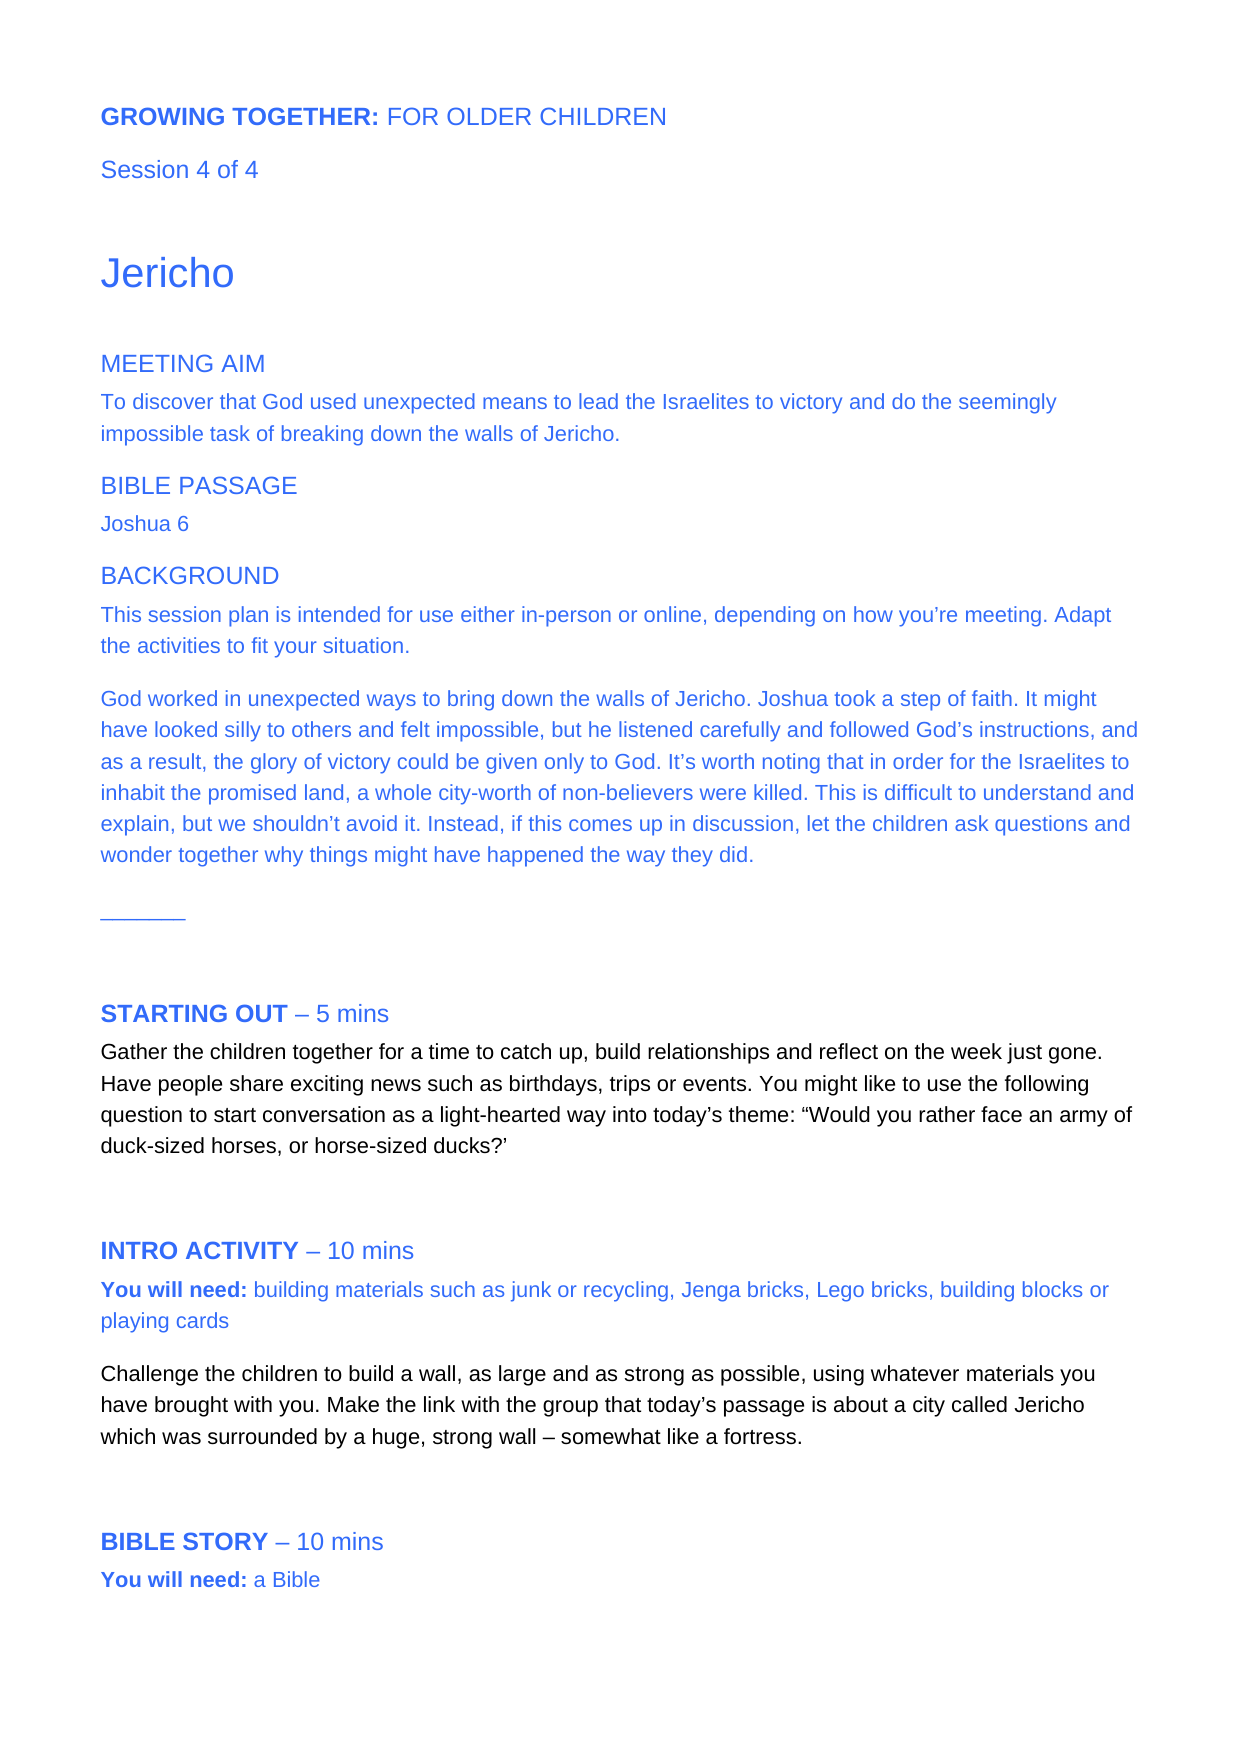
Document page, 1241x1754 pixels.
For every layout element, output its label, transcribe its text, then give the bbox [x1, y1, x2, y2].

text You will need: a Bible [100, 1563, 1140, 1594]
text Session 4 of 4 [100, 153, 1140, 185]
text This session plan is intended for use either in-person or online, depending on how you’re meeting. Adapt the activities to fit your situation. [100, 597, 1140, 660]
subtitle BIBLE STORY – 10 mins [100, 1525, 1140, 1557]
text God worked in unexpected ways to bring down the walls of Jericho. Joshua took a step of faith. It might have looked silly to others and felt impossible, but he listened carefully and followed God’s instructions, and as a result, the glory of victory could be given only to God. It’s worth noting that in order for the Israelites to inhabit the promised land, a whole city-worth of non-believers were killed. This is difficult to understand and explain, but we shouldn’t avoid it. Instead, if this comes up in discussion, let the children ask questions and wonder together why things might have happened the way they did. [100, 682, 1140, 869]
text GROWING TOGETHER: FOR OLDER CHILDREN [100, 100, 1140, 132]
text _______ [100, 891, 1140, 922]
text To discover that God used unexpected means to lead the Israelites to victory and do the seemingly impossible task of breaking down the walls of Jericho. [100, 385, 1140, 447]
subtitle STARTING OUT – 5 mins [100, 997, 1140, 1028]
subtitle MEETING AIM [100, 347, 1140, 378]
text Joshua 6 [100, 507, 1140, 538]
text You will need: building materials such as junk or recycling, Jenga bricks, Lego bricks, building blocks or playing cards [100, 1272, 1140, 1335]
subtitle Jericho [100, 263, 1140, 294]
text Gather the children together for a time to catch up, build relationships and reflect on the week just gone. Have people share exciting news such as birthdays, trips or events. You might like to use the following question to start conversation as a light-hearted way into today’s theme: “Would you rather face an army of duck-sized horses, or horse-sized ducks?’ [100, 1035, 1140, 1160]
subtitle BACKGROUND [100, 560, 1140, 591]
text Challenge the children to build a wall, as large and as strong as possible, using whatever materials you have brought with you. Make the link with the group that today’s passage is about a city called Jericho which was surrounded by a huge, strong wall – somewhat like a fortress. [100, 1357, 1140, 1450]
subtitle INTRO ACTIVITY – 10 mins [100, 1235, 1140, 1266]
subtitle BIBLE PASSAGE [100, 469, 1140, 500]
